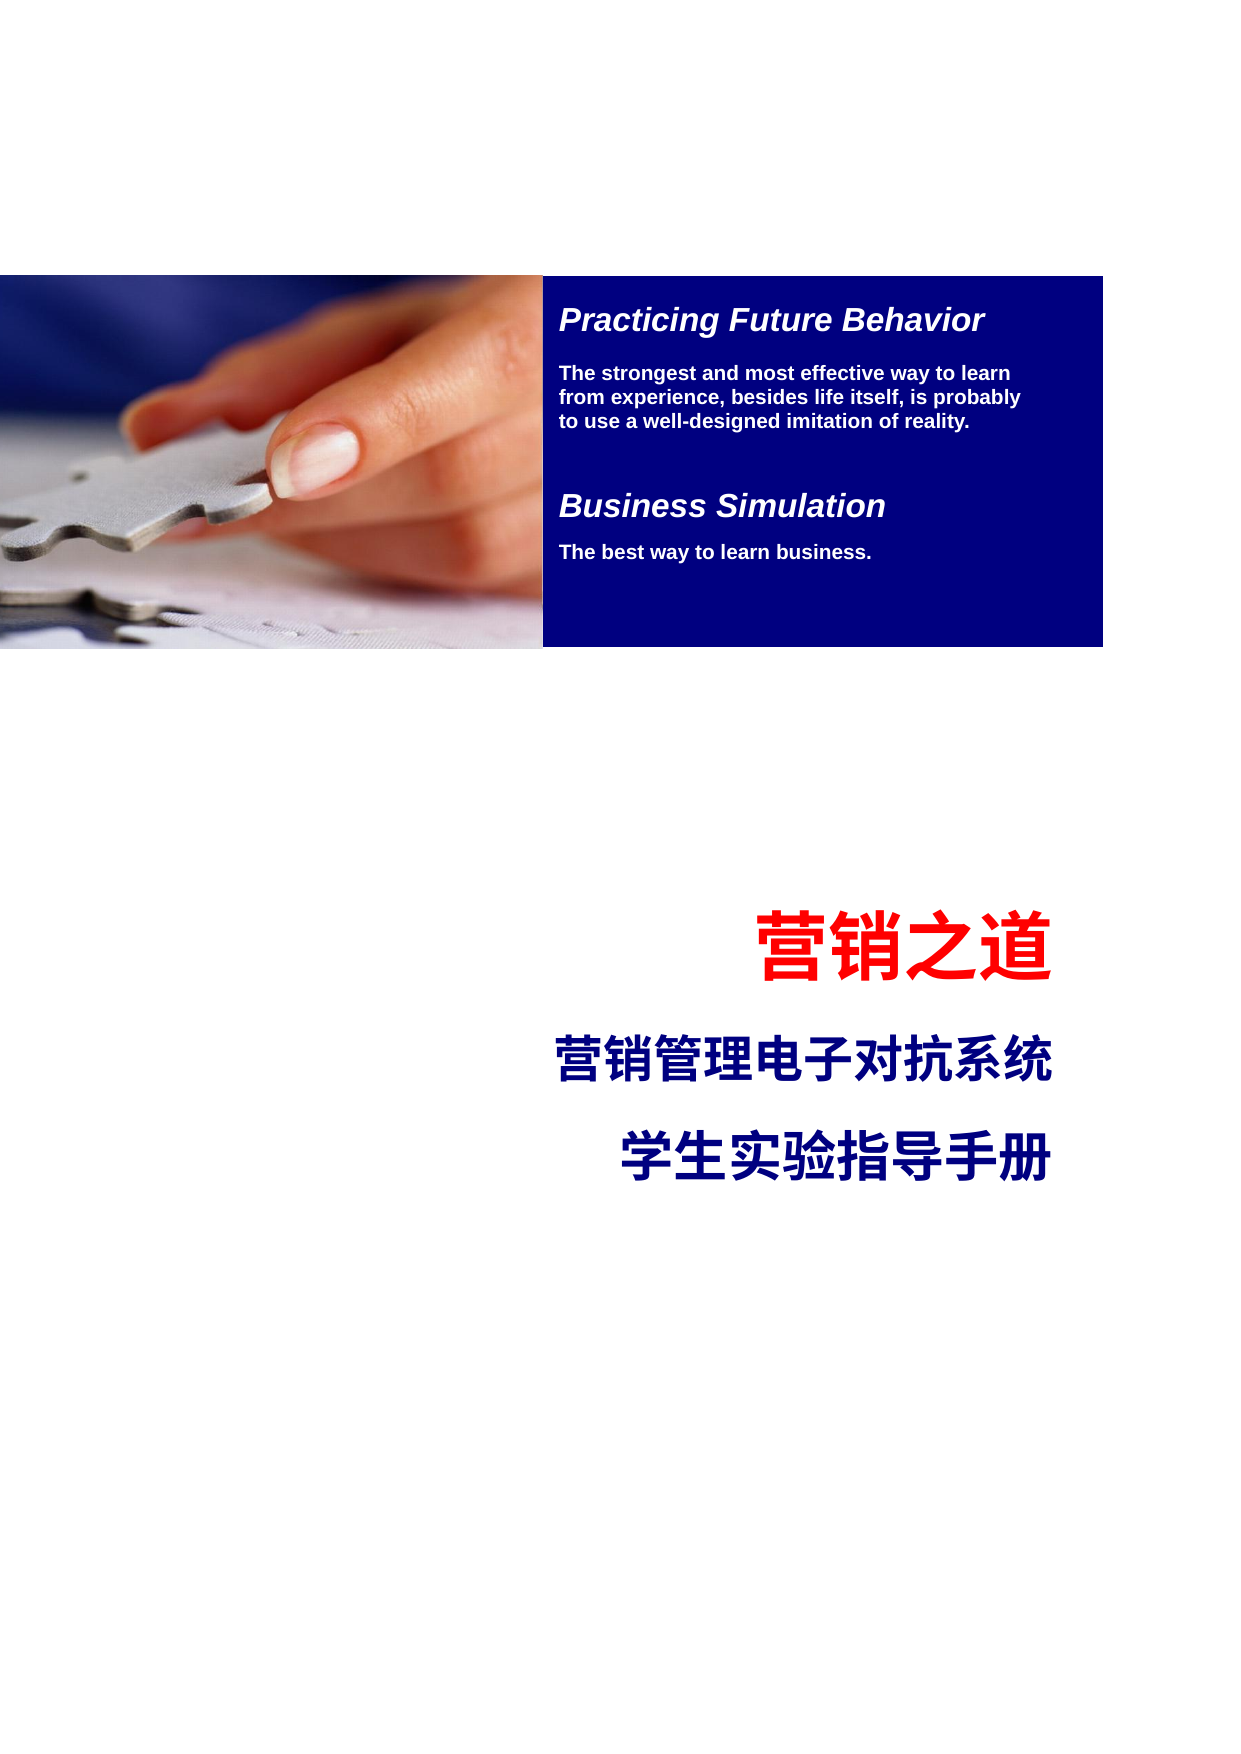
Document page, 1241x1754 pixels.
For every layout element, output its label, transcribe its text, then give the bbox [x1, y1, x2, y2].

text 营销之道 [187, 877, 1053, 1007]
picture [0, 275, 543, 649]
text 学生实验指导手册 [187, 1104, 1053, 1202]
text 营销管理电子对抗系统 [187, 1007, 1053, 1104]
